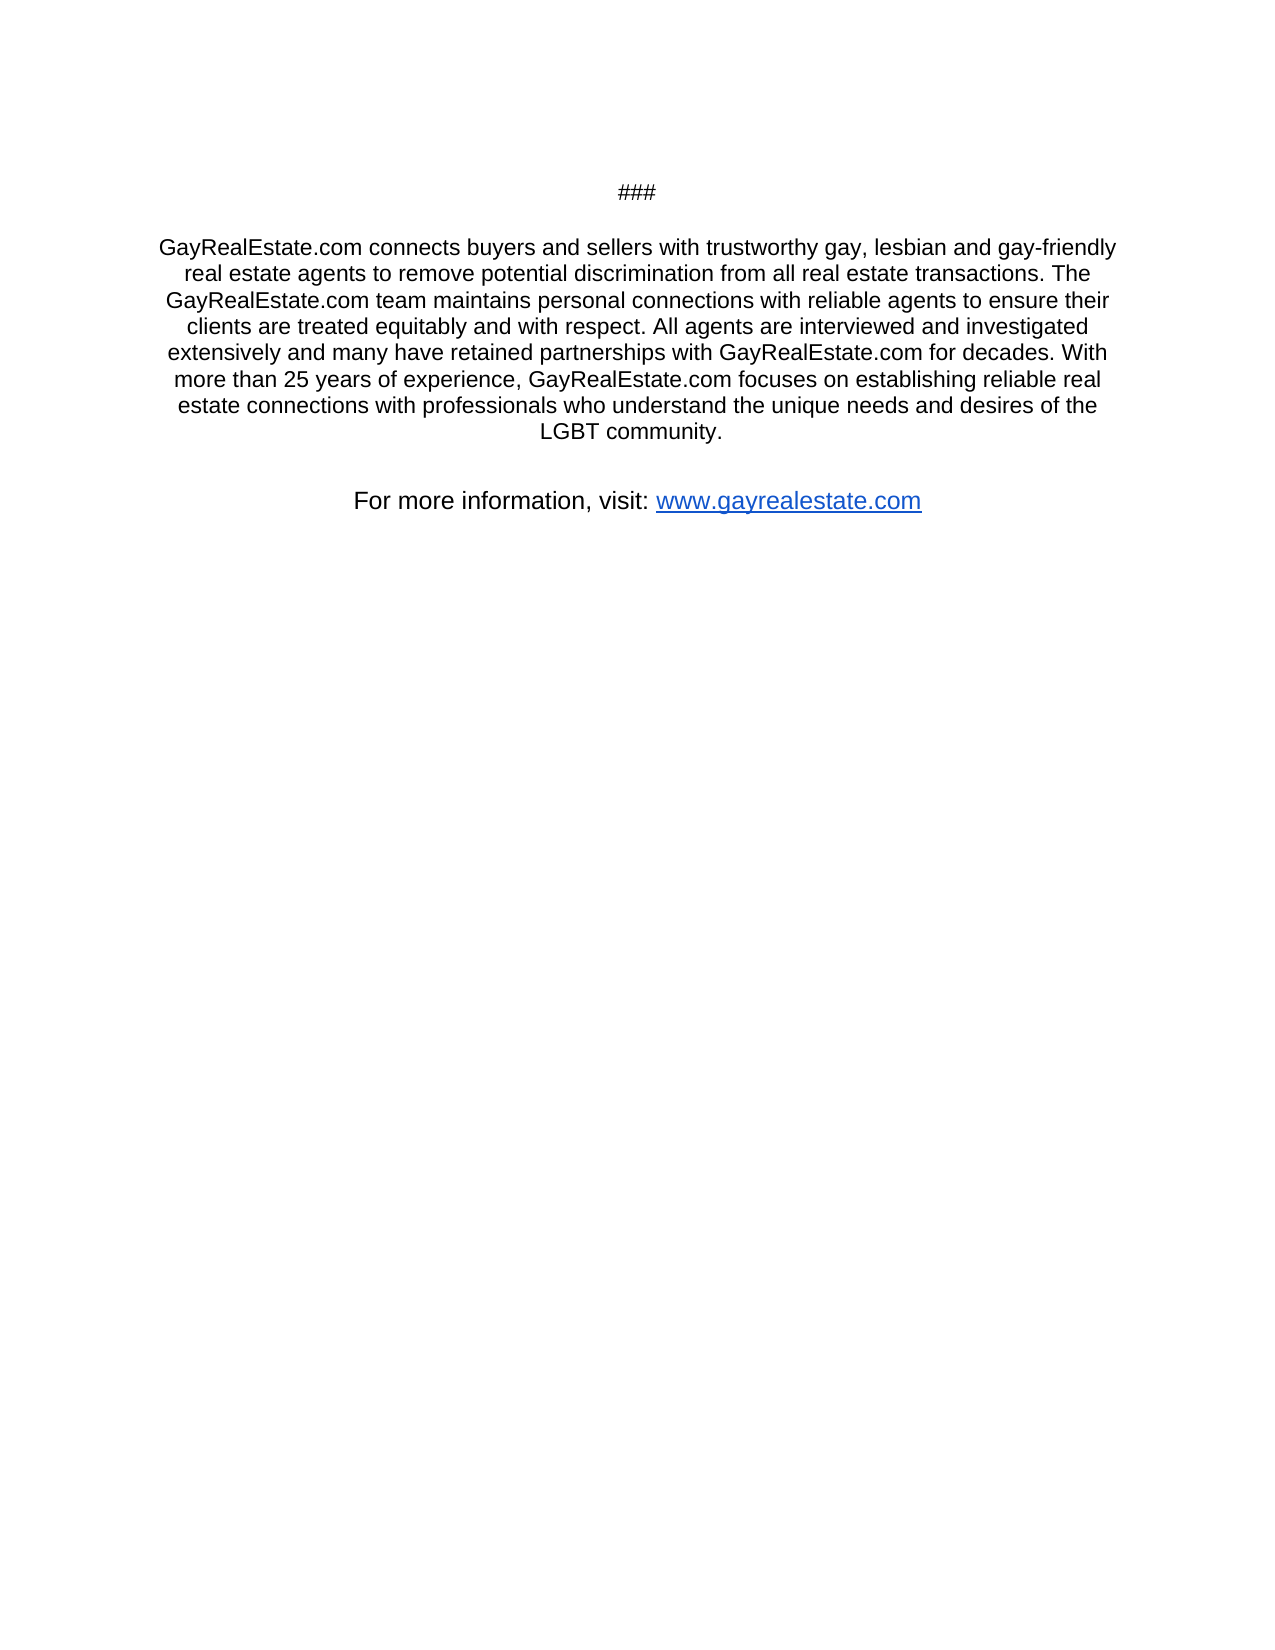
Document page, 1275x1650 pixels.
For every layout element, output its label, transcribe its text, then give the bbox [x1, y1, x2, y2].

text ### [150, 179, 1125, 205]
text For more information, visit: www.gayrealestate.com [150, 486, 1125, 515]
text GayRealEstate.com connects buyers and sellers with trustworthy gay, lesbian and gay-friendly real estate agents to remove potential discrimination from all real estate transactions. The GayRealEstate.com team maintains personal connections with reliable agents to ensure their clients are treated equitably and with respect. All agents are interviewed and investigated extensively and many have retained partnerships with GayRealEstate.com for decades. With more than 25 years of experience, GayRealEstate.com focuses on establishing reliable real estate connections with professionals who understand the unique needs and desires of the LGBT community. [150, 234, 1125, 445]
